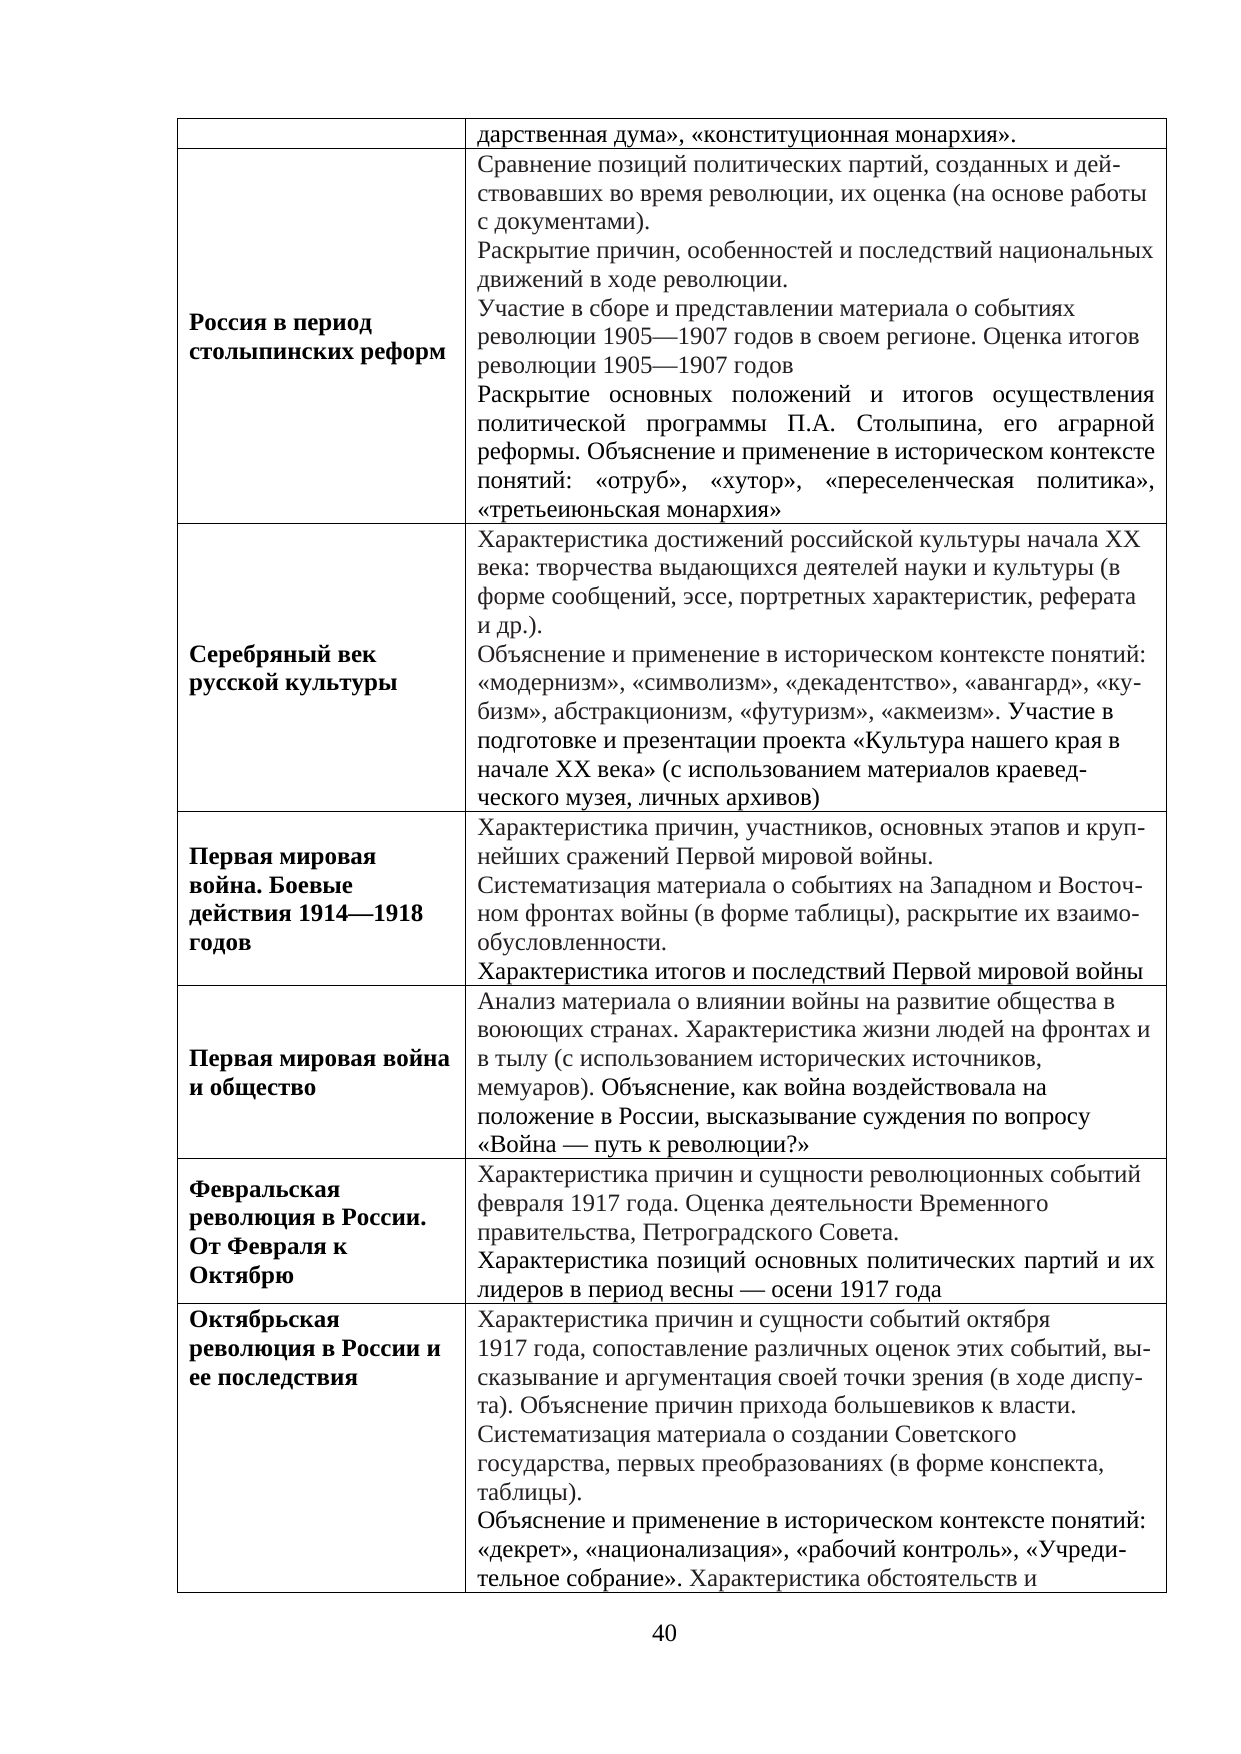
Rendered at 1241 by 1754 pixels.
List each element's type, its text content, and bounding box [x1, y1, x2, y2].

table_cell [178, 1304, 465, 1592]
table_cell Россия в период столыпинских реформ [178, 149, 465, 523]
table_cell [466, 119, 1166, 148]
table_cell Анализ материала о влиянии войны на развитие общества в воюющих странах. Характеристика жизни людей на фронтах и в тылу (с использованием исторических источников, мемуаров). Объяснение, как война воздействовала на положение в России, высказывание суждения по вопросу «Война — путь к революции?» [466, 986, 1166, 1158]
table_cell Февральская революция в России. От Февраля к Октябрю [178, 1159, 465, 1303]
table_cell Характеристика причин, участников, основных этапов и крупнейших сражений Первой мировой войны. Систематизация материала о событиях на Западном и Восточном фронтах войны (в форме таблицы), раскрытие их взаимообусловленности. Характеристика итогов и последствий Первой мировой войны [466, 812, 1166, 985]
table_cell Характеристика причин и сущности революционных событий февраля 1917 года. Оценка деятельности Временного правительства, Петроградского Совета. Характеристика позиций основных политических партий и их лидеров в период весны — осени 1917 года [466, 1159, 1166, 1303]
table_cell Характеристика достижений российской культуры начала ХХ века: творчества выдающихся деятелей науки и культуры (в форме сообщений, эссе, портретных характеристик, реферата и др.). Объяснение и применение в историческом контексте понятий: «модернизм», «символизм», «декадентство», «авангард», «кубизм», абстракционизм, «футуризм», «акмеизм». Участие в подготовке и презентации проекта «Культура нашего края в начале ХХ века» (с использованием материалов краеведческого музея, личных архивов) [466, 524, 1166, 811]
table_cell Серебряный век русской культуры [178, 524, 465, 811]
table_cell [178, 119, 465, 148]
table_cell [466, 1304, 1166, 1592]
table_cell Сравнение позиций политических партий, созданных и действовавших во время революции, их оценка (на основе работы с документами). Раскрытие причин, особенностей и последствий национальных движений в ходе революции. Участие в сборе и представлении материала о событиях революции 1905—1907 годов в своем регионе. Оценка итогов революции 1905—1907 годов Раскрытие основных положений и итогов осуществления политической программы П.А. Столыпина, его аграрной реформы. Объяснение и применение в историческом контексте понятий: «отруб», «хутор», «переселенческая политика», «третьеиюньская монархия» [466, 149, 1166, 523]
table_cell Первая мировая война. Боевые действия 1914—1918 годов [178, 812, 465, 985]
table_cell Первая мировая война и общество [178, 986, 465, 1158]
